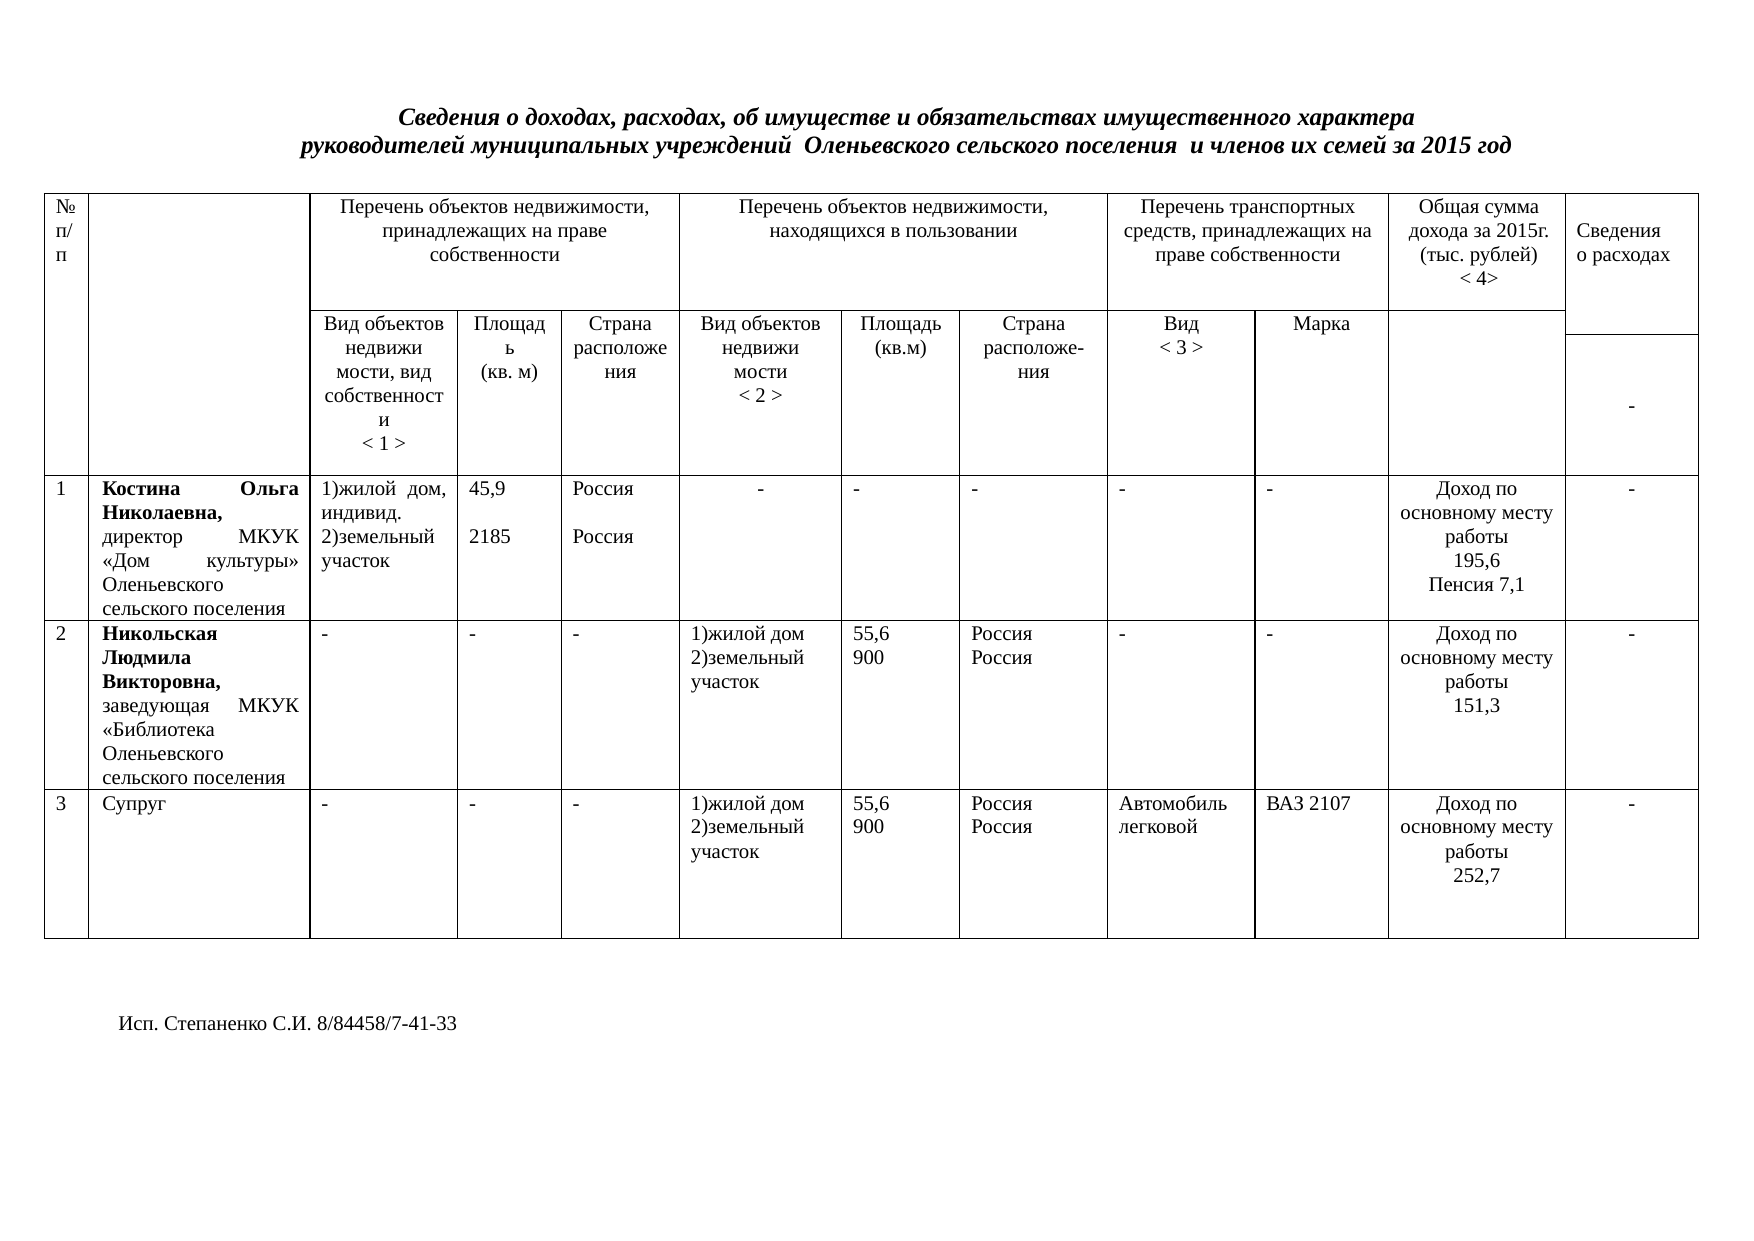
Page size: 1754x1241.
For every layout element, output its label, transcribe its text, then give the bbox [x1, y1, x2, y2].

table_cell - [1566, 621, 1698, 789]
table_cell Вид < 3 > [1108, 311, 1254, 474]
table_cell - [1108, 621, 1254, 789]
table_cell - [1108, 476, 1254, 620]
table_cell Вид объектов недвижи мости < 2 > [680, 311, 841, 474]
table_cell 55,6 900 [842, 621, 959, 789]
table_cell - [842, 476, 959, 620]
table_cell - [562, 790, 679, 938]
table_cell Площадь (кв. м) [458, 311, 561, 474]
table_header Общая сумма дохода за 2015г. (тыс. рублей) < 4> [1389, 194, 1565, 310]
table_cell - [1566, 476, 1698, 620]
text Сведения о доходах, расходах, об имуществе и обязательствах имущественного характера [118, 102, 1695, 131]
table_cell Страна расположения [562, 311, 679, 474]
table_cell 1)жилой дом 2)земельный участок [680, 790, 841, 938]
table_cell - [1256, 476, 1388, 620]
table_cell 45,9 2185 [458, 476, 561, 620]
table_cell 55,6 900 [842, 790, 959, 938]
table_cell Россия Россия [562, 476, 679, 620]
table_cell 1)жилой дом, индивид. 2)земельный участок [311, 476, 457, 620]
table_header № п/п п /п [45, 194, 88, 474]
table_cell 1)жилой дом 2)земельный участок [680, 621, 841, 789]
table_cell Россия Россия [960, 621, 1107, 789]
table_header [89, 194, 309, 474]
table_cell - [458, 790, 561, 938]
table_cell Никольская Людмила Викторовна, заведующая МКУК «Библиотека Оленьевского сельского поселения [89, 621, 309, 789]
table_cell Доход по основному месту работы 252,7 [1389, 790, 1565, 938]
table_cell Доход по основному месту работы 195,6 Пенсия 7,1 [1389, 476, 1565, 620]
table_cell Страна расположе-ния [960, 311, 1107, 474]
table_cell Супруг [89, 790, 309, 938]
table_cell Автомобиль легковой [1108, 790, 1254, 938]
text руководителей муниципальных учреждений Оленьевского сельского поселения и членов их семей за 2015 год [118, 131, 1695, 159]
table_cell Костина Ольга Николаевна, директор МКУК «Дом культуры» Оленьевского сельского поселения [89, 476, 309, 620]
table_cell - [1566, 790, 1698, 938]
table_cell - [960, 476, 1107, 620]
table_cell Марка [1256, 311, 1388, 474]
table_cell 2 [45, 621, 88, 789]
table_cell Доход по основному месту работы 151,3 [1389, 621, 1565, 789]
table_header Сведения о расходах [1566, 194, 1698, 334]
table_cell 3 [45, 790, 88, 938]
table_header Перечень объектов недвижимости, принадлежащих на праве собственности [311, 194, 679, 310]
table_header Перечень транспортных средств, принадлежащих на праве собственности [1108, 194, 1388, 310]
table_cell - [311, 790, 457, 938]
table_cell 1 [45, 476, 88, 620]
table_cell - [458, 621, 561, 789]
table_cell [1389, 311, 1565, 474]
table_cell - [1256, 621, 1388, 789]
table_cell Площадь (кв.м) [842, 311, 959, 474]
table_cell Россия Россия [960, 790, 1107, 938]
table_cell - [562, 621, 679, 789]
table_header Перечень объектов недвижимости, находящихся в пользовании [680, 194, 1107, 310]
text Исп. Степаненко С.И. 8/84458/7-41-33 [118, 1011, 1695, 1035]
table_cell - [311, 621, 457, 789]
table_cell ВАЗ 2107 [1256, 790, 1388, 938]
table_cell - [680, 476, 841, 620]
table_cell - [1566, 335, 1698, 474]
table_cell Вид объектов недвижи мости, вид собственности < 1 > [311, 311, 457, 474]
